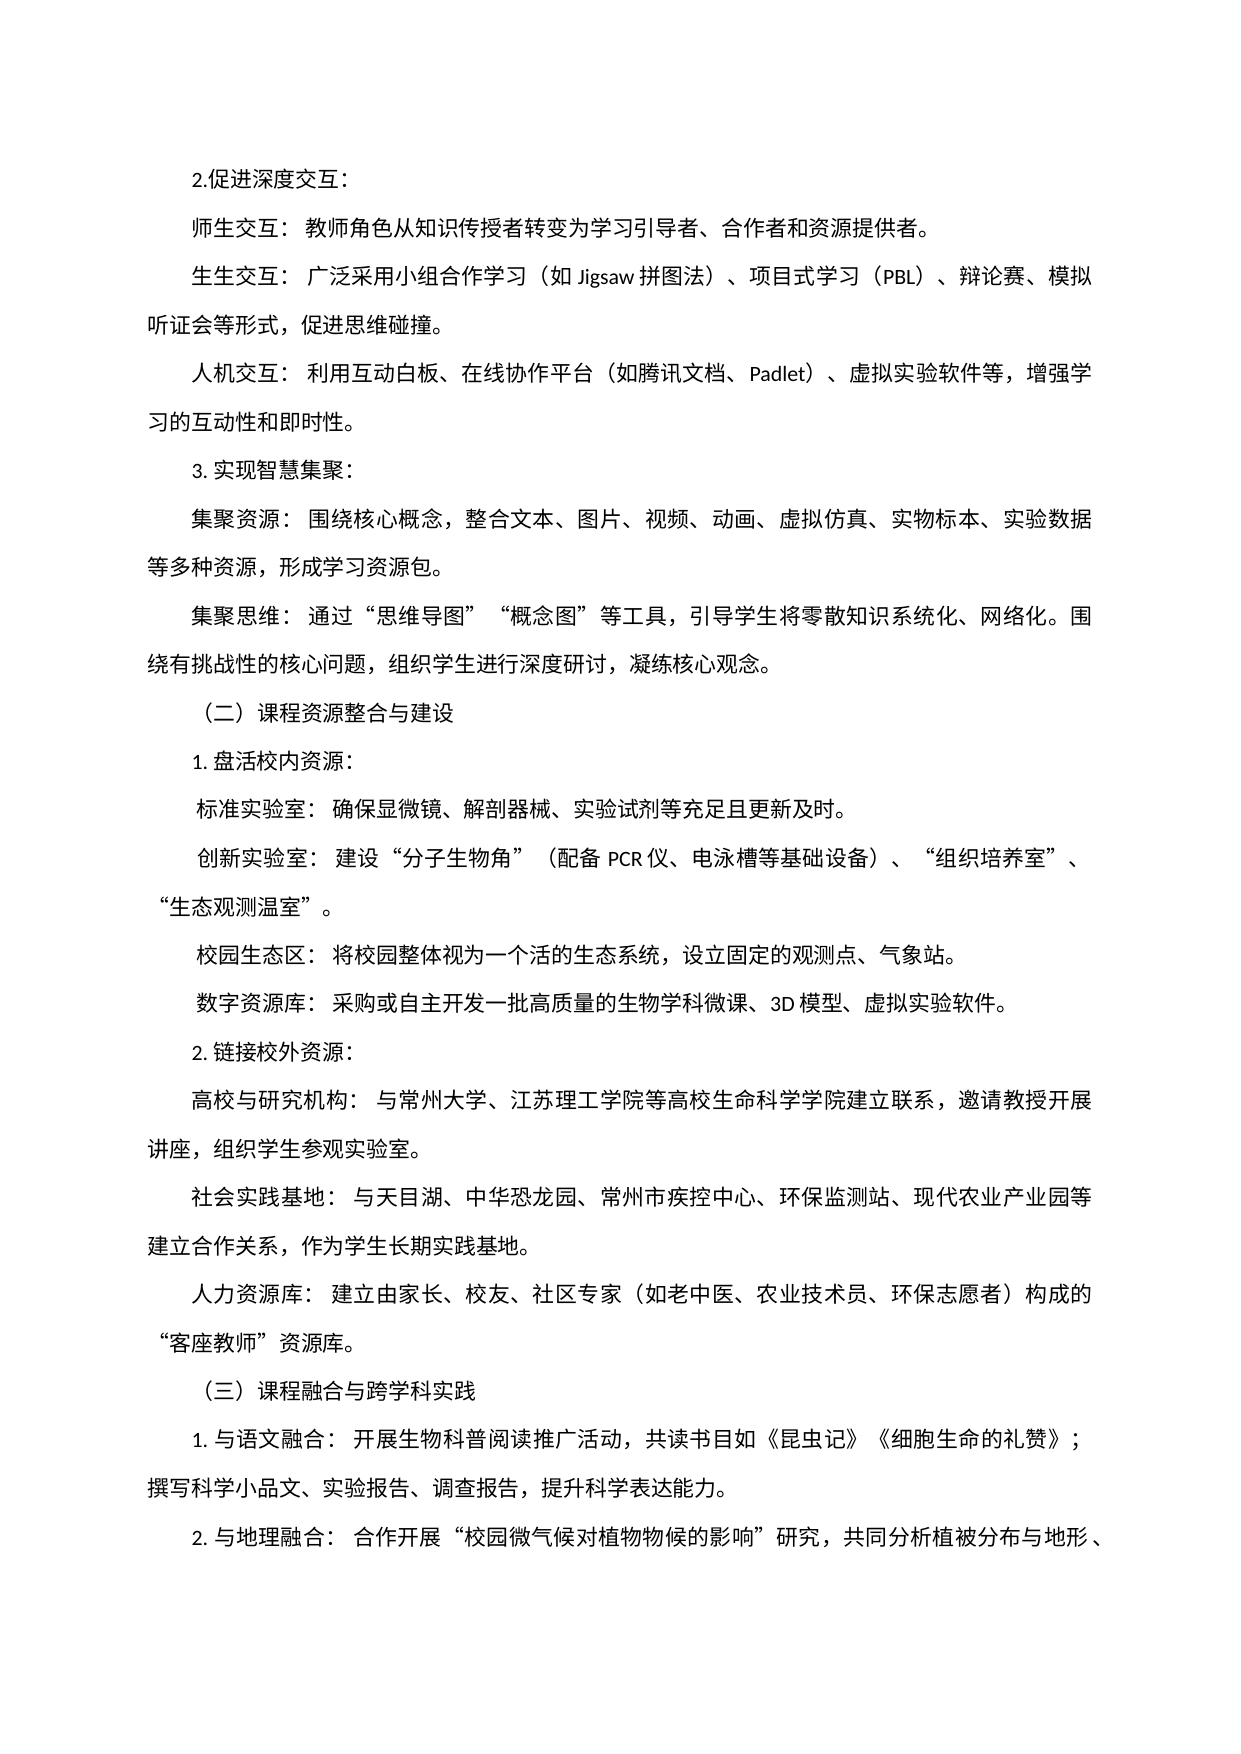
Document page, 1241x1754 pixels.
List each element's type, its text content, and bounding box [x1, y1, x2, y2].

list 链接校外资源： [148, 1034, 1093, 1067]
list 师生交互： 教师角色从知识传授者转变为学习引导者、合作者和资源提供者。 [148, 210, 1093, 243]
text （三）课程融合与跨学科实践 [148, 1374, 1093, 1406]
list 2.促进深度交互： [148, 162, 1093, 194]
list 集聚资源： 围绕核心概念，整合文本、图片、视频、动画、虚拟仿真、实物标本、实验数据等多种资源，形成学习资源包。 [148, 501, 1093, 582]
text 标准实验室： 确保显微镜、解剖器械、实验试剂等充足且更新及时。 [148, 792, 1093, 824]
list 生生交互： 广泛采用小组合作学习（如Jigsaw拼图法）、项目式学习（PBL）、辩论赛、模拟听证会等形式，促进思维碰撞。 [148, 259, 1093, 340]
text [148, 1519, 1093, 1552]
text 1. 与语文融合： 开展生物科普阅读推广活动，共读书目如《昆虫记》《细胞生命的礼赞》；撰写科学小品文、实验报告、调查报告，提升科学表达能力。 [148, 1422, 1093, 1503]
list 实现智慧集聚： [148, 453, 1093, 485]
list 社会实践基地： 与天目湖、中华恐龙园、常州市疾控中心、环保监测站、现代农业产业园等建立合作关系，作为学生长期实践基地。 [148, 1179, 1093, 1261]
text 创新实验室： 建设“分子生物角”（配备PCR仪、电泳槽等基础设备）、“组织培养室”、“生态观测温室”。 [148, 840, 1093, 922]
text 1. 盘活校内资源： [148, 744, 1093, 776]
list 人力资源库： 建立由家长、校友、社区专家（如老中医、农业技术员、环保志愿者）构成的“客座教师”资源库。 [148, 1277, 1093, 1358]
text （二）课程资源整合与建设 [148, 695, 1093, 728]
text 校园生态区： 将校园整体视为一个活的生态系统，设立固定的观测点、气象站。 [148, 937, 1093, 970]
text 数字资源库： 采购或自主开发一批高质量的生物学科微课、3D模型、虚拟实验软件。 [148, 986, 1093, 1018]
list 高校与研究机构： 与常州大学、江苏理工学院等高校生命科学学院建立联系，邀请教授开展讲座，组织学生参观实验室。 [148, 1082, 1093, 1164]
list 集聚思维： 通过“思维导图”“概念图”等工具，引导学生将零散知识系统化、网络化。围绕有挑战性的核心问题，组织学生进行深度研讨，凝练核心观念。 [148, 598, 1093, 679]
text 人机交互： 利用互动白板、在线协作平台（如腾讯文档、Padlet）、虚拟实验软件等，增强学习的互动性和即时性。 [148, 356, 1093, 437]
